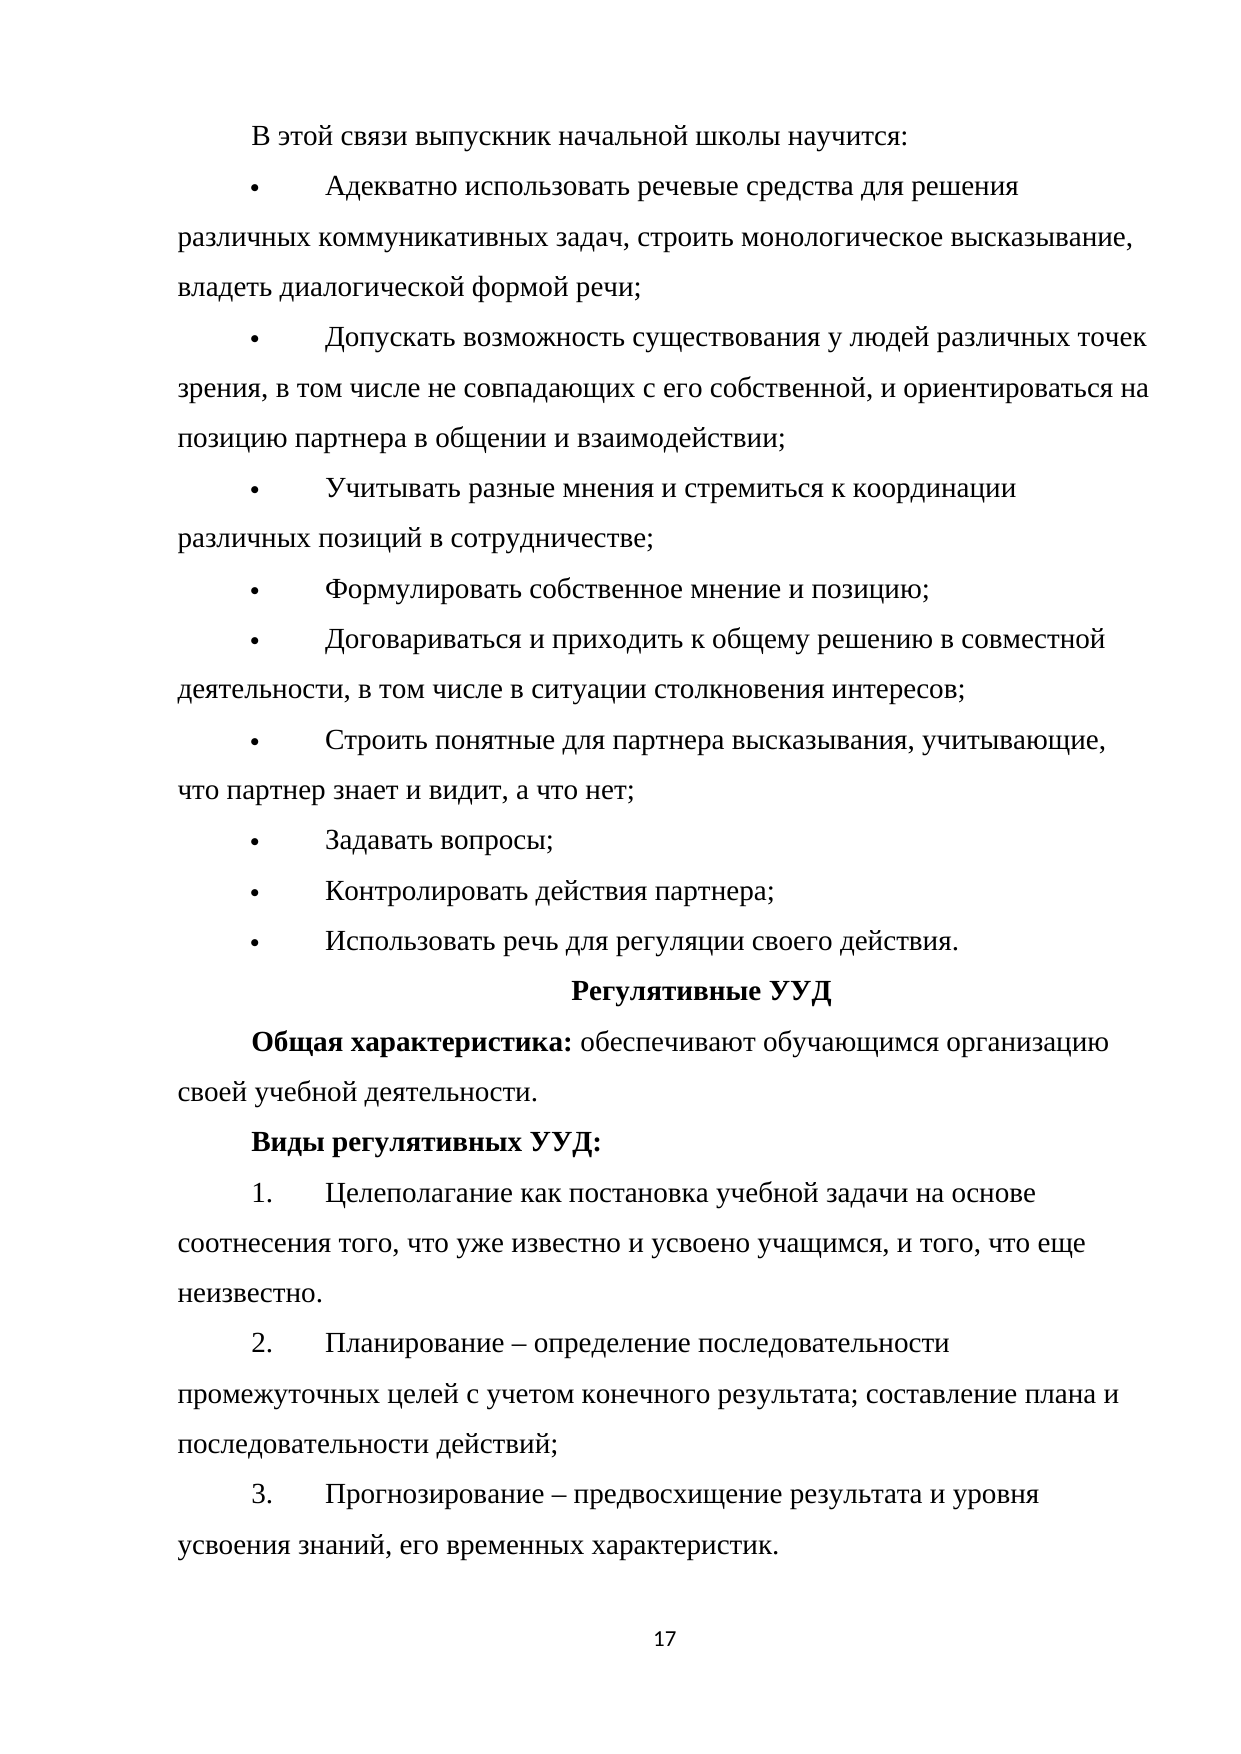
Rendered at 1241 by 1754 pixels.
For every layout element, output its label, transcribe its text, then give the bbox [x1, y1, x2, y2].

list Строить понятные для партнера высказывания, учитывающие, что партнер знает и видит, а что нет; [177, 722, 1152, 806]
list Прогнозирование – предвосхищение результата и уровня усвоения знаний, его временных характеристик. [177, 1477, 1152, 1560]
list Контролировать действия партнера; [177, 873, 1152, 906]
text Регулятивные УУД [177, 973, 1152, 1007]
text В этой связи выпускник начальной школы научится: [177, 118, 1152, 152]
list Договариваться и приходить к общему решению в совместной деятельности, в том числе в ситуации столкновения интересов; [177, 621, 1152, 705]
list Допускать возможность существования у людей различных точек зрения, в том числе не совпадающих с его собственной, и ориентироваться на позицию партнера в общении и взаимодействии; [177, 319, 1152, 453]
list Учитывать разные мнения и стремиться к координации различных позиций в сотрудничестве; [177, 470, 1152, 554]
list Адекватно использовать речевые средства для решения различных коммуникативных задач, строить монологическое высказывание, владеть диалогической формой речи; [177, 168, 1152, 303]
list Целеполагание как постановка учебной задачи на основе соотнесения того, что уже известно и усвоено учащимся, и того, что еще неизвестно. [177, 1175, 1152, 1309]
list Планирование – определение последовательности промежуточных целей с учетом конечного результата; составление плана и последовательности действий; [177, 1326, 1152, 1460]
list Задавать вопросы; [177, 822, 1152, 856]
list Формулировать собственное мнение и позицию; [177, 571, 1152, 604]
text Виды регулятивных УУД: [177, 1124, 1152, 1158]
list Использовать речь для регуляции своего действия. [177, 923, 1152, 957]
text Общая характеристика: обеспечивают обучающимся организацию своей учебной деятельности. [177, 1024, 1152, 1108]
